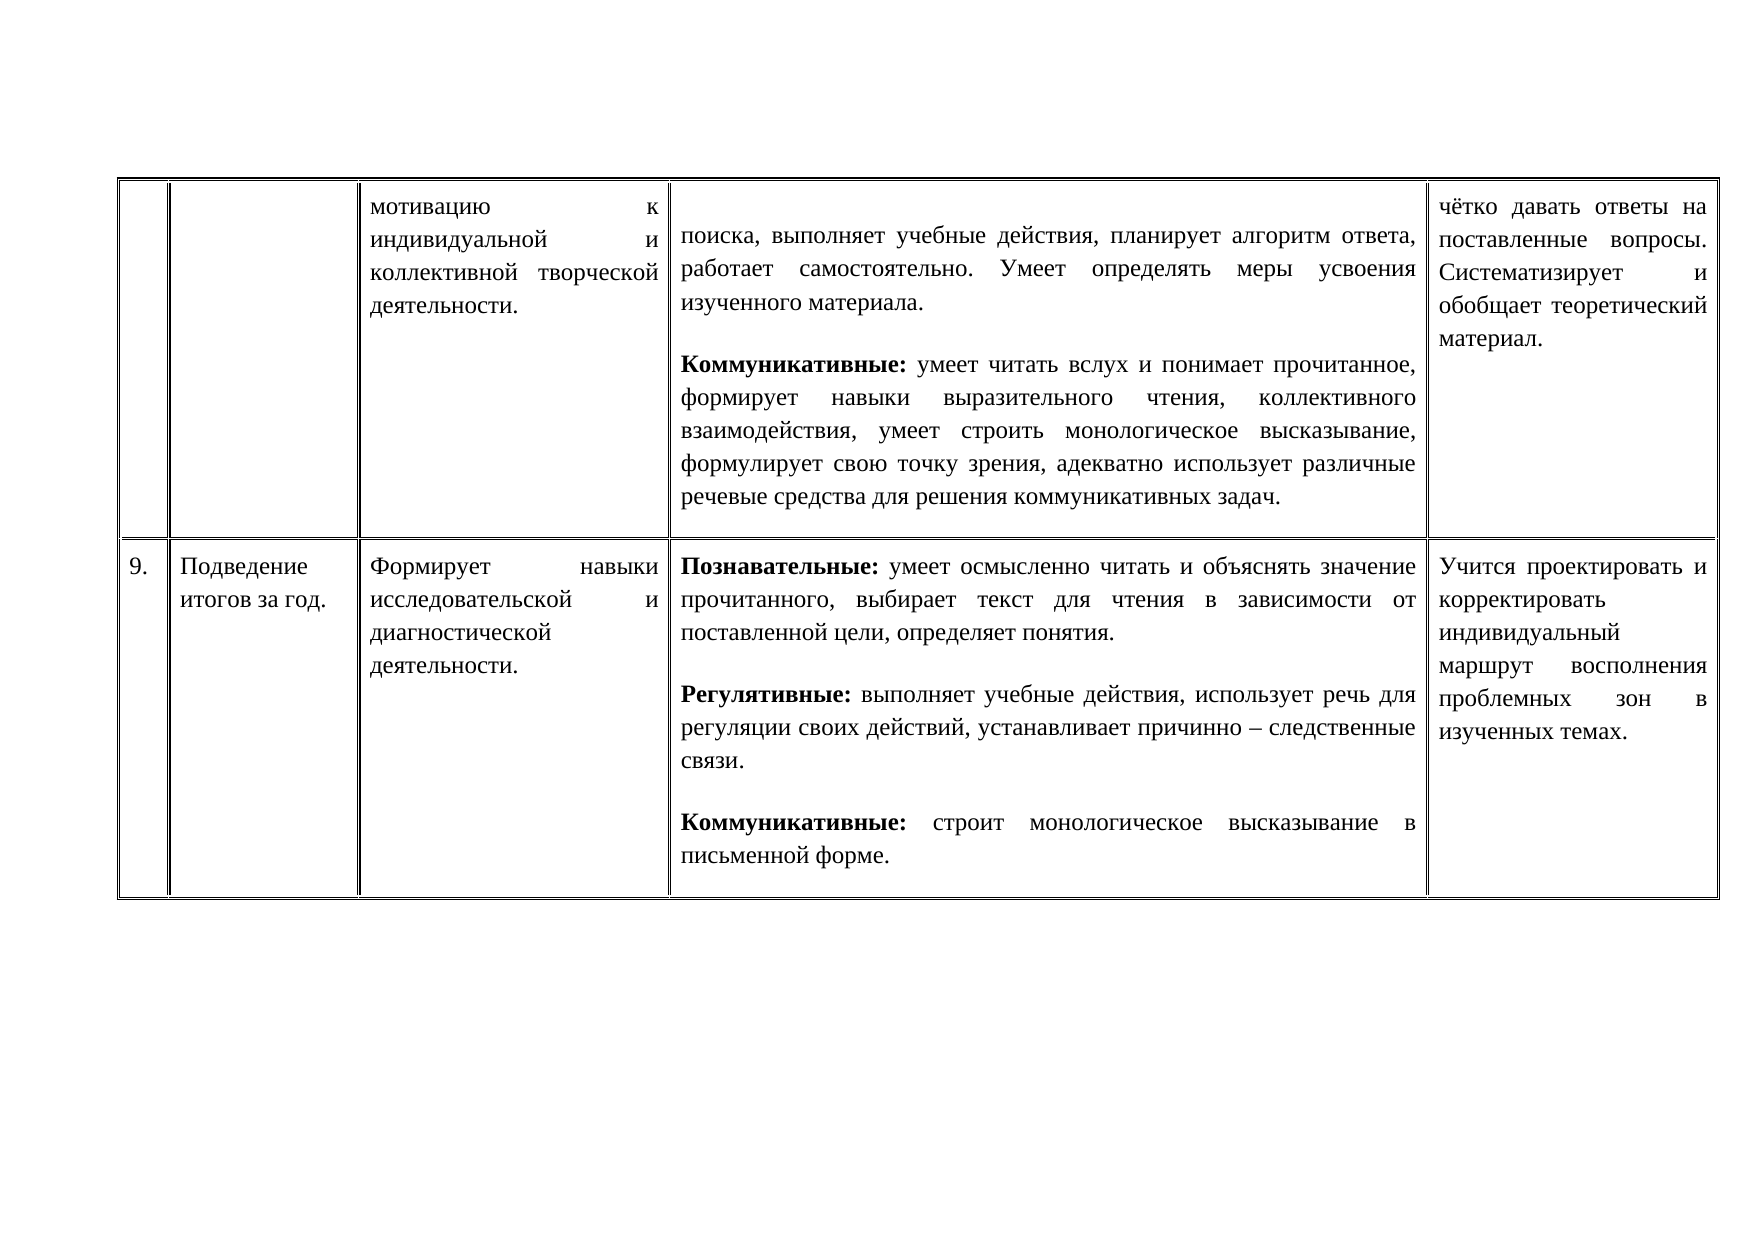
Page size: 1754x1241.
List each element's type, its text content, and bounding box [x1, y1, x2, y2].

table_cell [1428, 181, 1717, 537]
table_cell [670, 181, 1427, 537]
table_cell 9. [118, 537, 169, 896]
table_cell 8. [120, 179, 169, 537]
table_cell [169, 179, 359, 537]
table_cell Формирует навыки исследовательской и диагностической деятельности. [359, 540, 669, 896]
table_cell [359, 181, 669, 537]
table_cell Подведение итогов за год. [169, 537, 359, 896]
table_cell Учится проектировать и корректировать индивидуальный маршрут восполнения проблемных зон в изученных темах. [1428, 537, 1718, 896]
table_cell Познавательные: умеет осмысленно читать и объяснять значение прочитанного, выбирает текст для чтения в зависимости от поставленной цели, определяет понятия. Регулятивные: выполняет учебные действия, использует речь для регуляции своих действий, устанавливает причинно – следственные связи. Коммуникативные: строит монологическое высказывание в письменной форме. [670, 540, 1427, 896]
